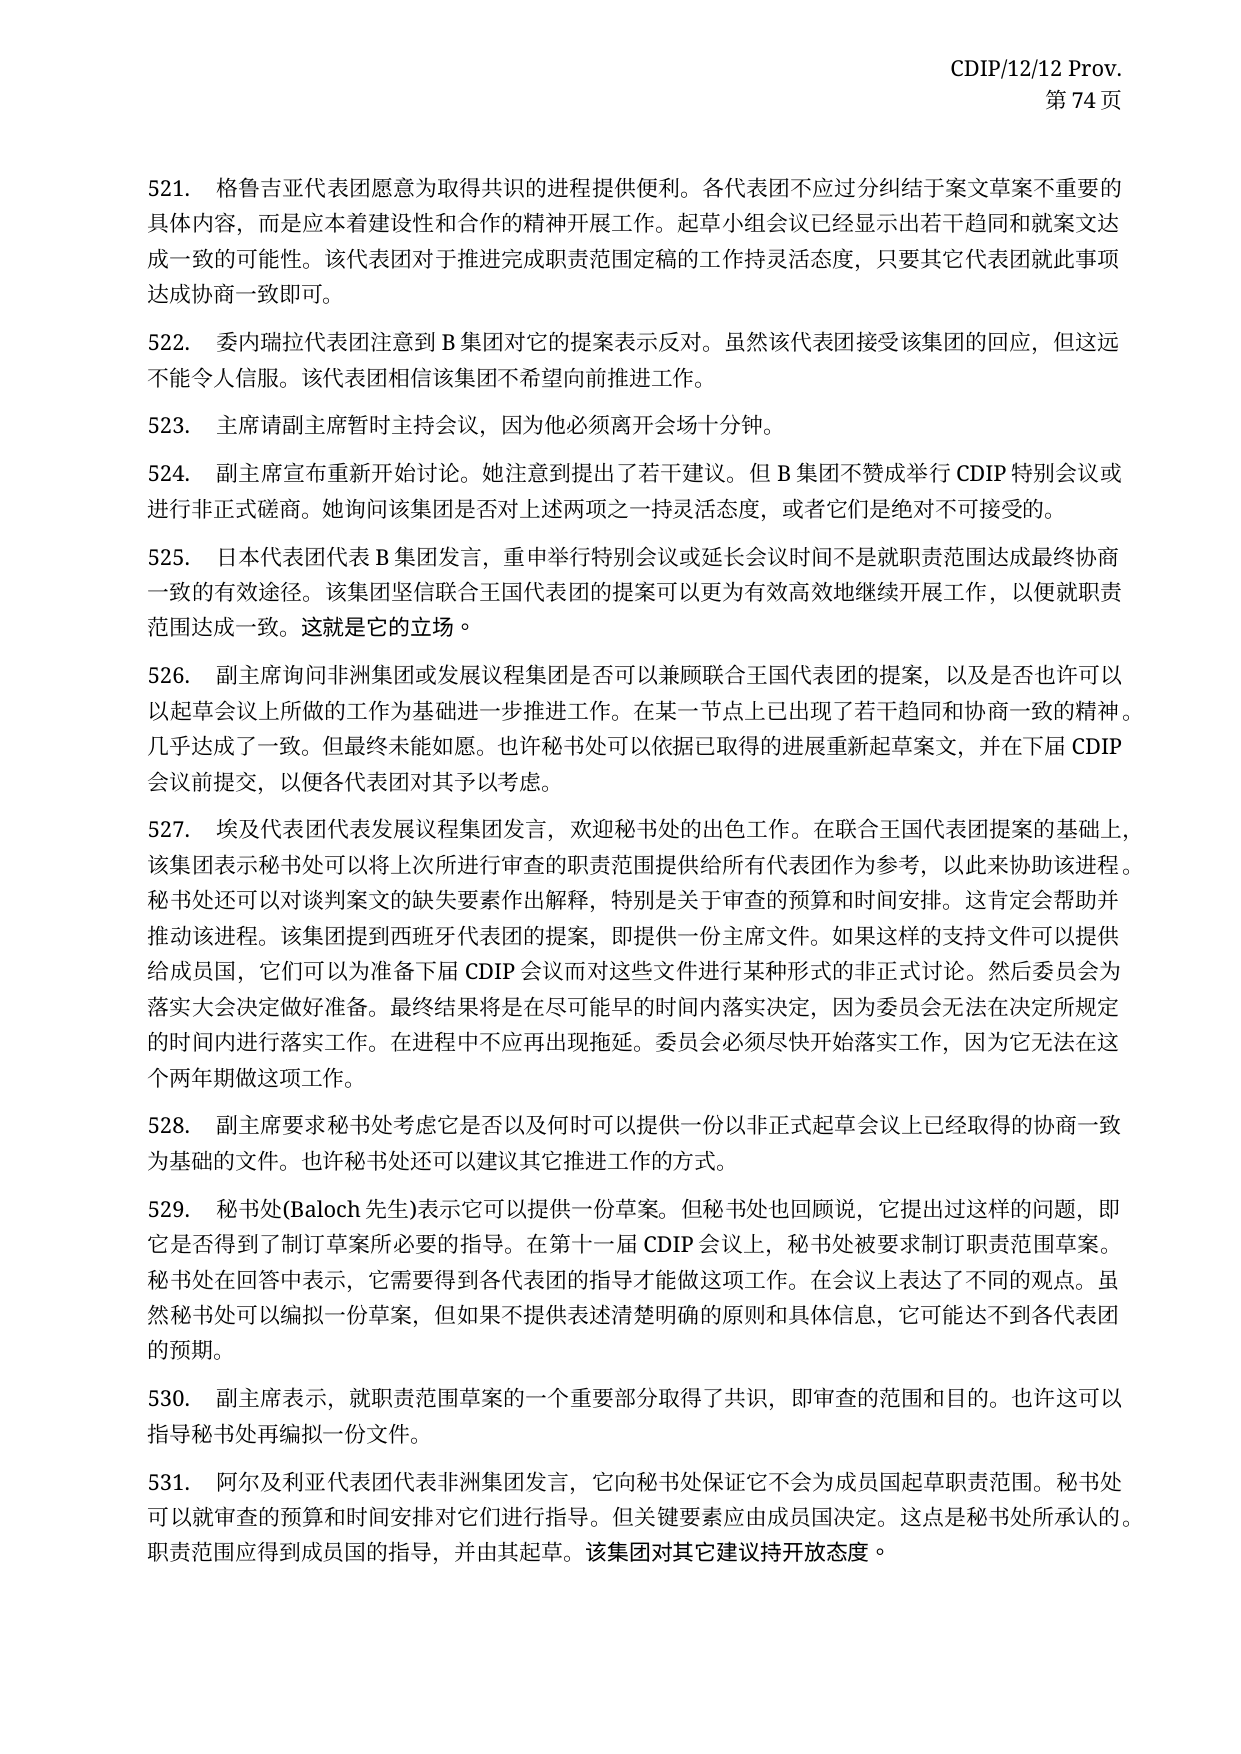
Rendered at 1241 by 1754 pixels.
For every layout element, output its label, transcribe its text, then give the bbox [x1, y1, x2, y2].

list 秘书处(Baloch先生)表示它可以提供一份草案。但秘书处也回顾说，它提出过这样的问题，即它是否得到了制订草案所必要的指导。在第十一届CDIP会议上，秘书处被要求制订职责范围草案。秘书处在回答中表示，它需要得到各代表团的指导才能做这项工作。在会议上表达了不同的观点。虽然秘书处可以编拟一份草案，但如果不提供表述清楚明确的原则和具体信息，它可能达不到各代表团的预期。 [148, 1188, 1122, 1365]
list 副主席询问非洲集团或发展议程集团是否可以兼顾联合王国代表团的提案，以及是否也许可以以起草会议上所做的工作为基础进一步推进工作。在某一节点上已出现了若干趋同和协商一致的精神。几乎达成了一致。但最终未能如愿。也许秘书处可以依据已取得的进展重新起草案文，并在下届CDIP会议前提交，以便各代表团对其予以考虑。 [148, 655, 1122, 796]
list 副主席表示，就职责范围草案的一个重要部分取得了共识，即审查的范围和目的。也许这可以指导秘书处再编拟一份文件。 [148, 1378, 1122, 1448]
list 副主席宣布重新开始讨论。她注意到提出了若干建议。但B集团不赞成举行CDIP特别会议或进行非正式磋商。她询问该集团是否对上述两项之一持灵活态度，或者它们是绝对不可接受的。 [148, 453, 1122, 523]
list 格鲁吉亚代表团愿意为取得共识的进程提供便利。各代表团不应过分纠结于案文草案不重要的具体内容，而是应本着建设性和合作的精神开展工作。起草小组会议已经显示出若干趋同和就案文达成一致的可能性。该代表团对于推进完成职责范围定稿的工作持灵活态度，只要其它代表团就此事项达成协商一致即可。 [148, 167, 1122, 309]
list 副主席要求秘书处考虑它是否以及何时可以提供一份以非正式起草会议上已经取得的协商一致为基础的文件。也许秘书处还可以建议其它推进工作的方式。 [148, 1105, 1122, 1176]
list 委内瑞拉代表团注意到B集团对它的提案表示反对。虽然该代表团接受该集团的回应，但这远不能令人信服。该代表团相信该集团不希望向前推进工作。 [148, 321, 1122, 392]
list 埃及代表团代表发展议程集团发言，欢迎秘书处的出色工作。在联合王国代表团提案的基础上，该集团表示秘书处可以将上次所进行审查的职责范围提供给所有代表团作为参考，以此来协助该进程。秘书处还可以对谈判案文的缺失要素作出解释，特别是关于审查的预算和时间安排。这肯定会帮助并推动该进程。该集团提到西班牙代表团的提案，即提供一份主席文件。如果这样的支持文件可以提供给成员国，它们可以为准备下届CDIP会议而对这些文件进行某种形式的非正式讨论。然后委员会为落实大会决定做好准备。最终结果将是在尽可能早的时间内落实决定，因为委员会无法在决定所规定的时间内进行落实工作。在进程中不应再出现拖延。委员会必须尽快开始落实工作，因为它无法在这个两年期做这项工作。 [148, 809, 1122, 1092]
list 主席请副主席暂时主持会议，因为他必须离开会场十分钟。 [148, 405, 1122, 440]
list 阿尔及利亚代表团代表非洲集团发言，它向秘书处保证它不会为成员国起草职责范围。秘书处可以就审查的预算和时间安排对它们进行指导。但关键要素应由成员国决定。这点是秘书处所承认的。职责范围应得到成员国的指导，并由其起草。该集团对其它建议持开放态度。 [148, 1461, 1122, 1567]
list 日本代表团代表B集团发言，重申举行特别会议或延长会议时间不是就职责范围达成最终协商一致的有效途径。该集团坚信联合王国代表团的提案可以更为有效高效地继续开展工作，以便就职责范围达成一致。这就是它的立场。 [148, 536, 1122, 642]
